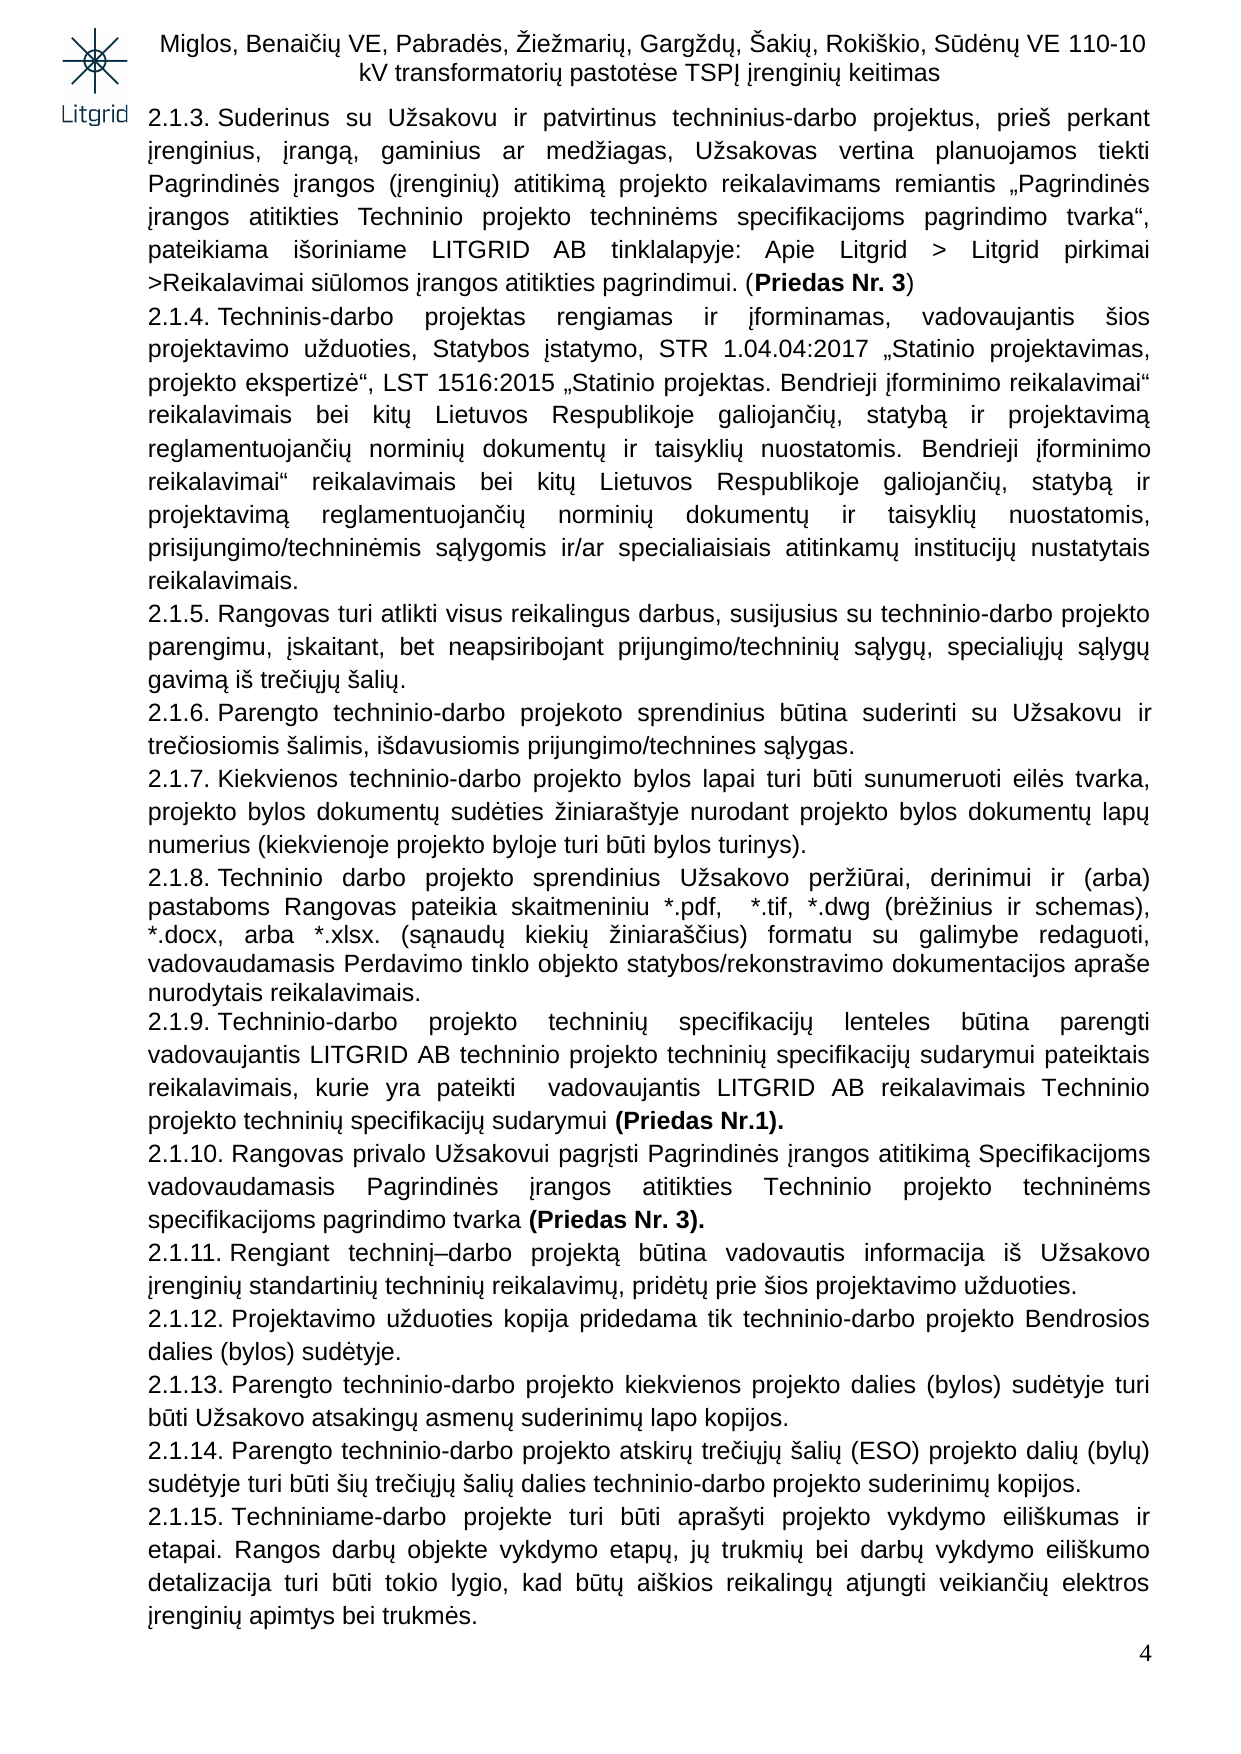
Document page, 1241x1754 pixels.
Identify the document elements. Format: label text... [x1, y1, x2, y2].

list Rangovas privalo Užsakovui pagrįsti Pagrindinės įrangos atitikimą Specifikacijoms vadovaudamasis Pagrindinės įrangos atitikties Techninio projekto techninėms specifikacijoms pagrindimo tvarka (Priedas Nr. 3). [148, 1139, 1152, 1233]
list Projektavimo užduoties kopija pridedama tik techninio-darbo projekto Bendrosios dalies (bylos) sudėtyje. [148, 1304, 1152, 1366]
list Techniniame-darbo projekte turi būti aprašyti projekto vykdymo eiliškumas ir etapai. Rangos darbų objekte vykdymo etapų, jų trukmių bei darbų vykdymo eiliškumo detalizacija turi būti tokio lygio, kad būtų aiškios reikalingų atjungti veikiančių elektros įrenginių apimtys bei trukmės. [148, 1502, 1152, 1630]
list Parengto techninio-darbo projekto kiekvienos projekto dalies (bylos) sudėtyje turi būti Užsakovo atsakingų asmenų suderinimų lapo kopijos. [148, 1370, 1152, 1432]
list Rengiant techninį–darbo projektą būtina vadovautis informacija iš Užsakovo įrenginių standartinių techninių reikalavimų, pridėtų prie šios projektavimo užduoties. [148, 1238, 1152, 1299]
list Techninis-darbo projektas rengiamas ir įforminamas, vadovaujantis šios projektavimo užduoties, Statybos įstatymo, STR 1.04.04:2017 „Statinio projektavimas, projekto ekspertizė“, LST 1516:2015 „Statinio projektas. Bendrieji įforminimo reikalavimai“ reikalavimais bei kitų Lietuvos Respublikoje galiojančių, statybą ir projektavimą reglamentuojančių norminių dokumentų ir taisyklių nuostatomis. Bendrieji įforminimo reikalavimai“ reikalavimais bei kitų Lietuvos Respublikoje galiojančių, statybą ir projektavimą reglamentuojančių norminių dokumentų ir taisyklių nuostatomis, prisijungimo/techninėmis sąlygomis ir/ar specialiaisiais atitinkamų institucijų nustatytais reikalavimais. [148, 301, 1152, 594]
picture [62, 28, 128, 126]
list Suderinus su Užsakovu ir patvirtinus techninius-darbo projektus, prieš perkant įrenginius, įrangą, gaminius ar medžiagas, Užsakovas vertina planuojamos tiekti Pagrindinės įrangos (įrenginių) atitikimą projekto reikalavimams remiantis „Pagrindinės įrangos atitikties Techninio projekto techninėms specifikacijoms pagrindimo tvarka“, pateikiama išoriniame LITGRID AB tinklalapyje: Apie Litgrid > Litgrid pirkimai >Reikalavimai siūlomos įrangos atitikties pagrindimui. (Priedas Nr. 3) [148, 103, 1152, 297]
list Kiekvienos techninio-darbo projekto bylos lapai turi būti sunumeruoti eilės tvarka, projekto bylos dokumentų sudėties žiniaraštyje nurodant projekto bylos dokumentų lapų numerius (kiekvienoje projekto byloje turi būti bylos turinys). [148, 764, 1152, 858]
list Parengto techninio-darbo projekto atskirų trečiųjų šalių (ESO) projekto dalių (bylų) sudėtyje turi būti šių trečiųjų šalių dalies techninio-darbo projekto suderinimų kopijos. [148, 1436, 1152, 1498]
list Techninio darbo projekto sprendinius Užsakovo peržiūrai, derinimui ir (arba) pastaboms Rangovas pateikia skaitmeniniu *.pdf, *.tif, *.dwg (brėžinius ir schemas), *.docx, arba *.xlsx. (sąnaudų kiekių žiniaraščius) formatu su galimybe redaguoti, vadovaudamasis Perdavimo tinklo objekto statybos/rekonstravimo dokumentacijos apraše nurodytais reikalavimais. [148, 863, 1152, 1007]
list Rangovas turi atlikti visus reikalingus darbus, susijusius su techninio-darbo projekto parengimu, įskaitant, bet neapsiribojant prijungimo/techninių sąlygų, specialiųjų sąlygų gavimą iš trečiųjų šalių. [148, 599, 1152, 693]
list Parengto techninio-darbo projekoto sprendinius būtina suderinti su Užsakovu ir trečiosiomis šalimis, išdavusiomis prijungimo/technines sąlygas. [148, 698, 1152, 759]
list Techninio-darbo projekto techninių specifikacijų lenteles būtina parengti vadovaujantis LITGRID AB techninio projekto techninių specifikacijų sudarymui pateiktais reikalavimais, kurie yra pateikti vadovaujantis LITGRID AB reikalavimais Techninio projekto techninių specifikacijų sudarymui (Priedas Nr.1). [148, 1007, 1152, 1134]
